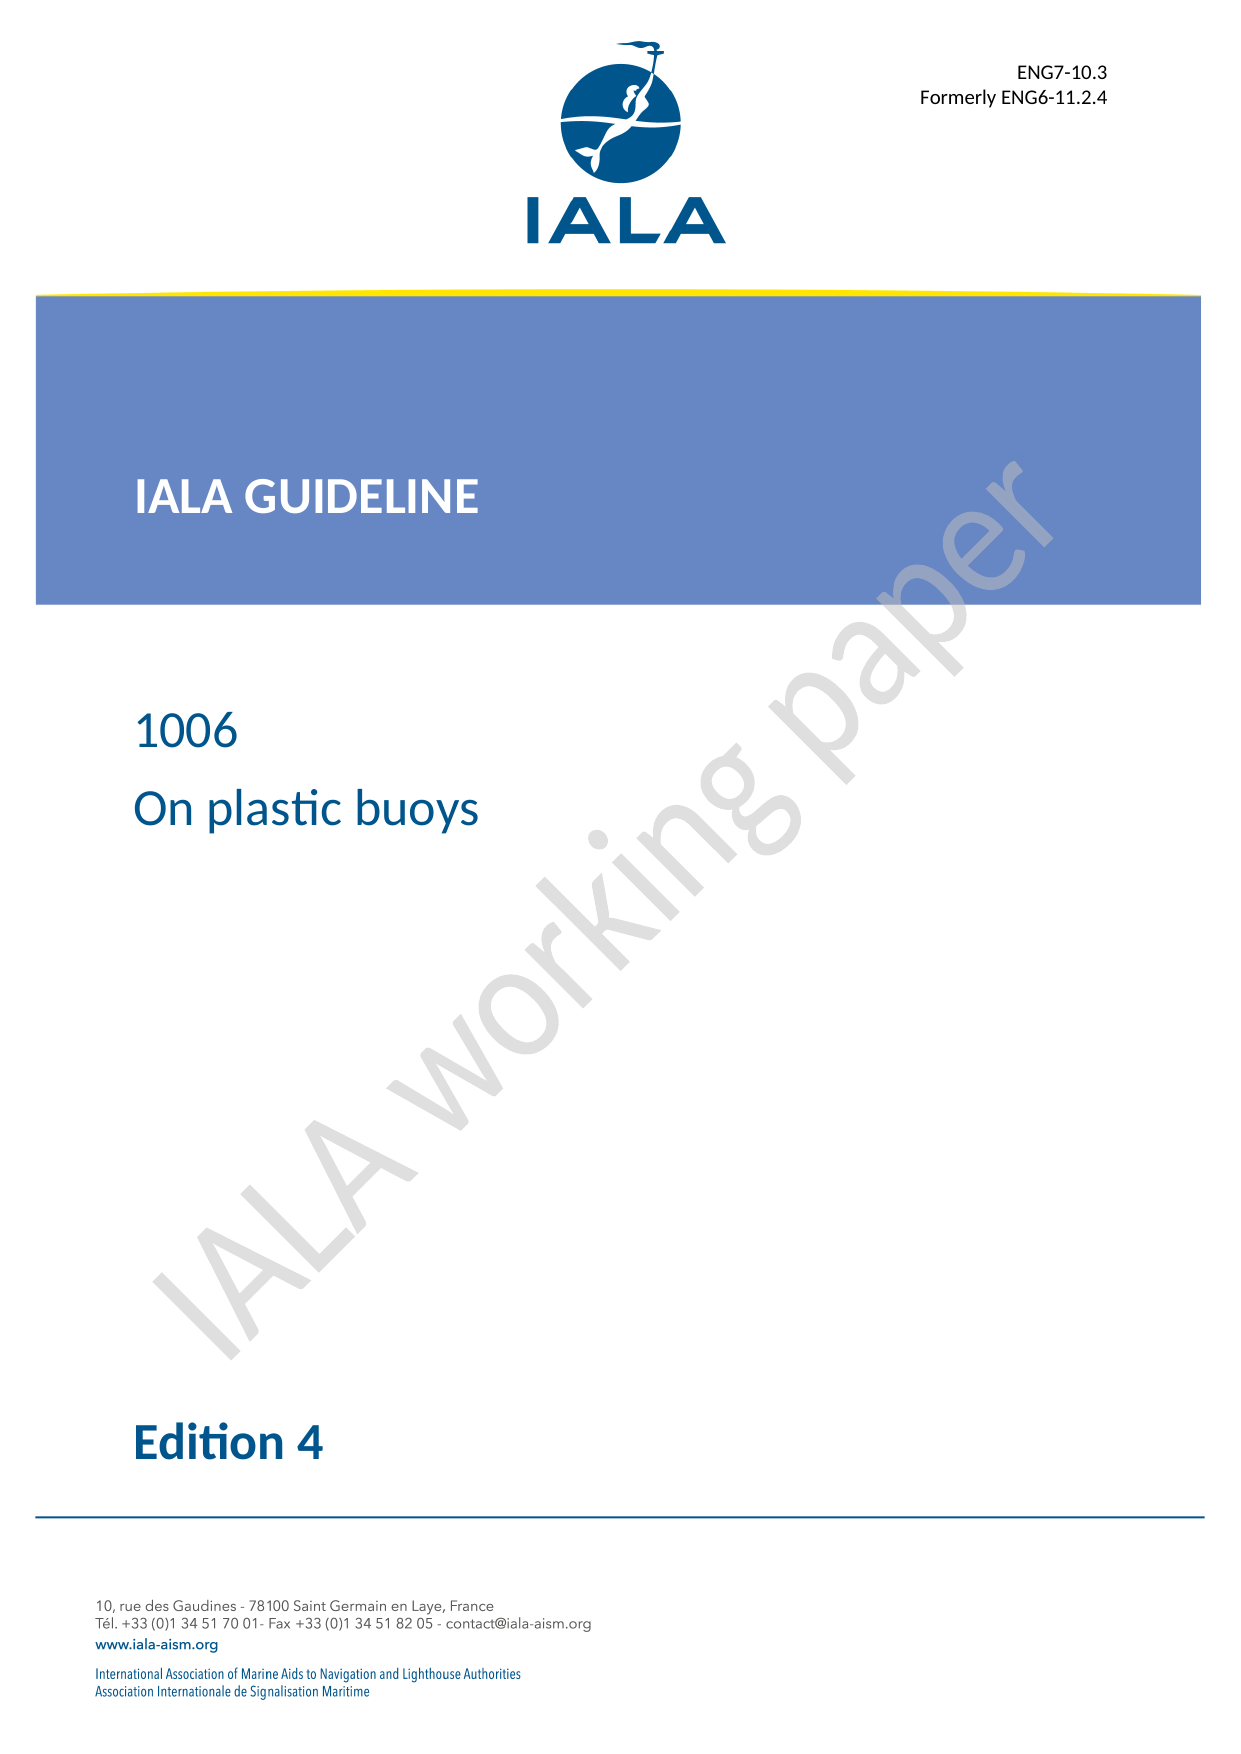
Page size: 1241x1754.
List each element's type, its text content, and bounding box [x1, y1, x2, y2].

text Edition 4 [133, 1409, 1107, 1472]
text 1006 [133, 697, 1107, 761]
picture [89, 1595, 622, 1714]
table_header IALA Guideline [40, 345, 1014, 652]
text On plastic buoys [133, 784, 1107, 836]
picture [0, 29, 1240, 616]
